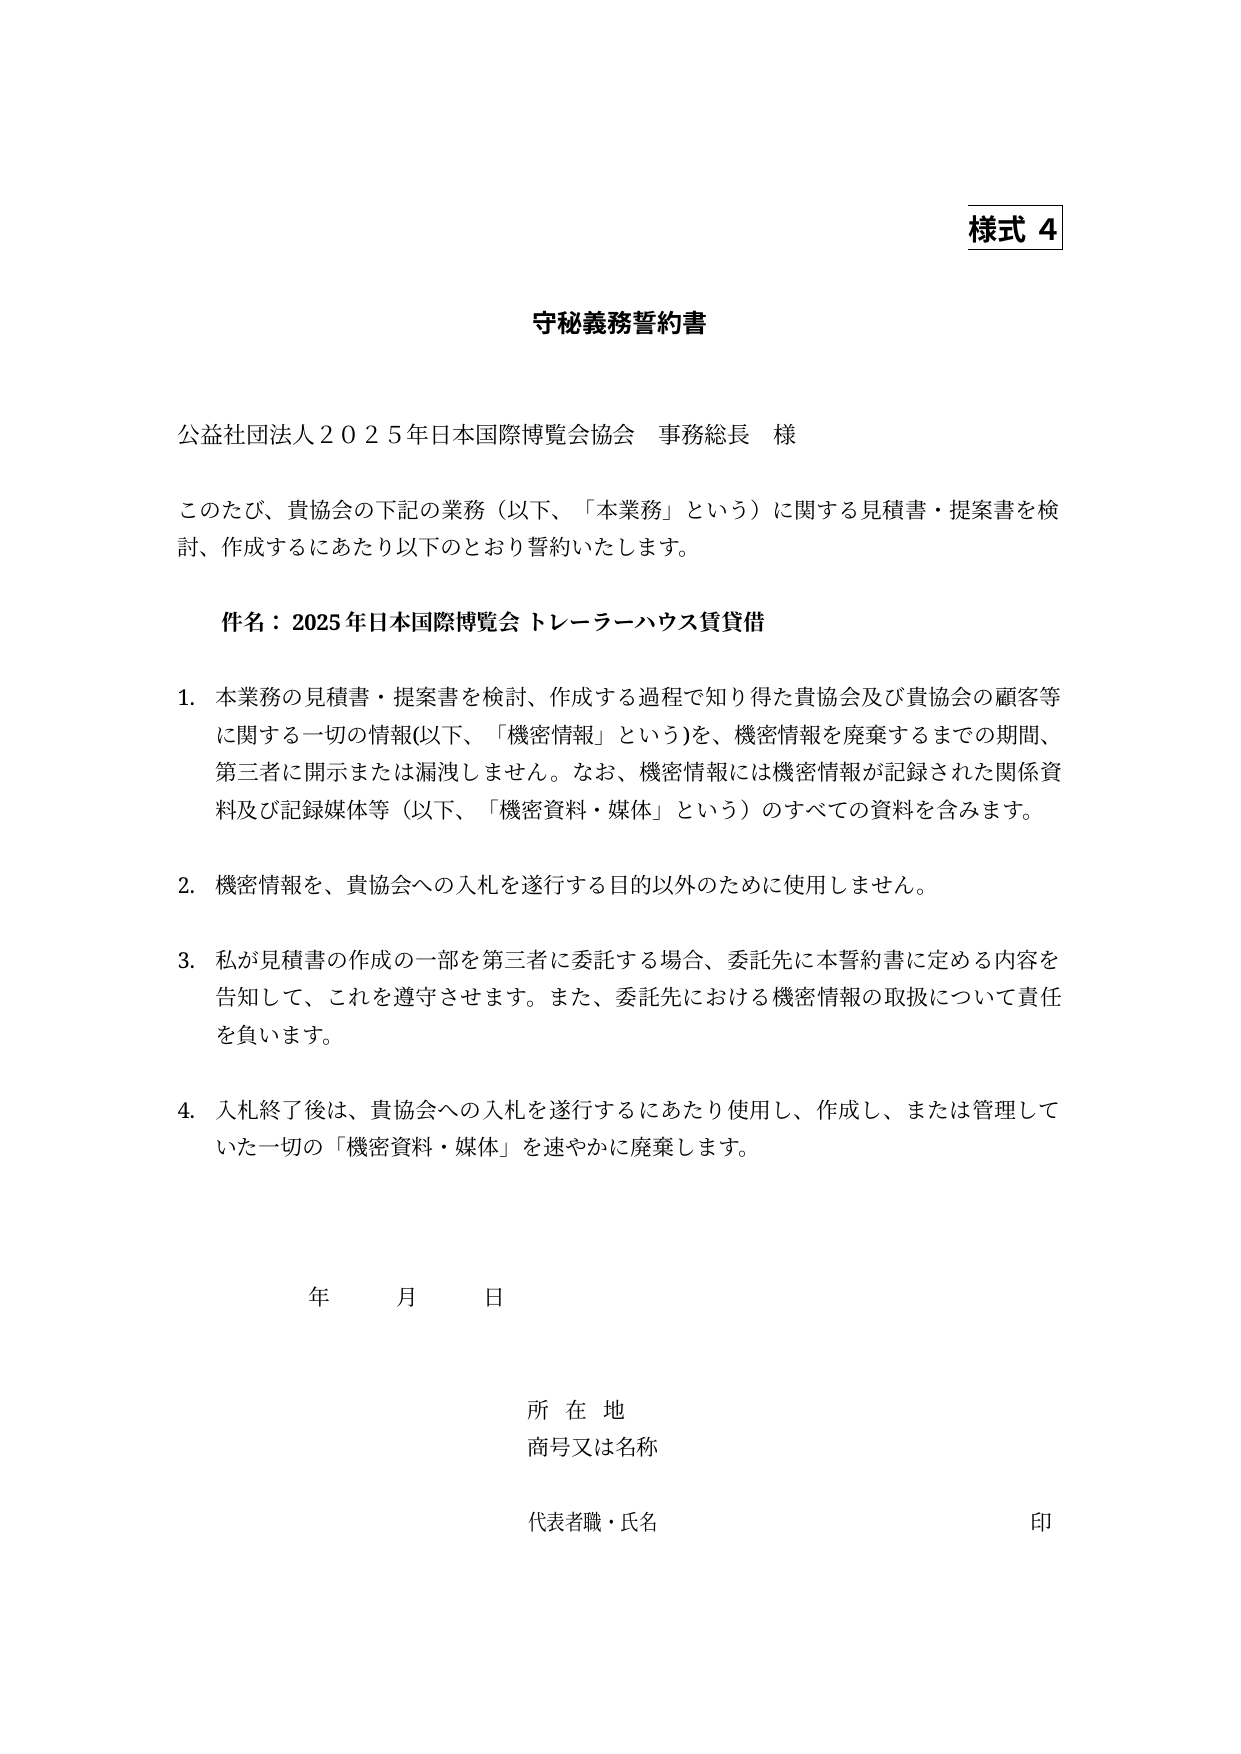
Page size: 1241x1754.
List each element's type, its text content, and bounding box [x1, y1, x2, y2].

text 代表者職・氏名 印 [177, 1502, 1063, 1540]
text このたび、貴協会の下記の業務（以下、「本業務」という）に関する見積書・提案書を検討、作成するにあたり以下のとおり誓約いたします。 [177, 490, 1063, 565]
text 守秘義務誓約書 [177, 302, 1063, 340]
list 本業務の見積書・提案書を検討、作成する過程で知り得た貴協会及び貴協会の顧客等に関する一切の情報(以下、「機密情報」という)を、機密情報を廃棄するまでの期間、第三者に開示または漏洩しません。なお、機密情報には機密情報が記録された関係資料及び記録媒体等（以下、「機密資料・媒体」という）のすべての資料を含みます。 [177, 677, 1063, 827]
list 入札終了後は、貴協会への入札を遂行するにあたり使用し、作成し、または管理していた一切の「機密資料・媒体」を速やかに廃棄します。 [177, 1090, 1063, 1165]
text 公益社団法人２０２５年日本国際博覧会協会 事務総長 様 [177, 415, 1063, 452]
list 機密情報を、貴協会への入札を遂行する目的以外のために使用しません。 [177, 865, 1063, 902]
text 様式 ４ [177, 190, 1063, 265]
text 所在地 [177, 1390, 1063, 1427]
text 年 月 日 [177, 1277, 1063, 1315]
list 私が見積書の作成の一部を第三者に委託する場合、委託先に本誓約書に定める内容を告知して、これを遵守させます。また、委託先における機密情報の取扱について責任を負います。 [177, 940, 1063, 1052]
text 件名： 2025年日本国際博覧会 トレーラーハウス賃貸借 [221, 602, 1063, 640]
text 商号又は名称 [177, 1427, 1063, 1465]
